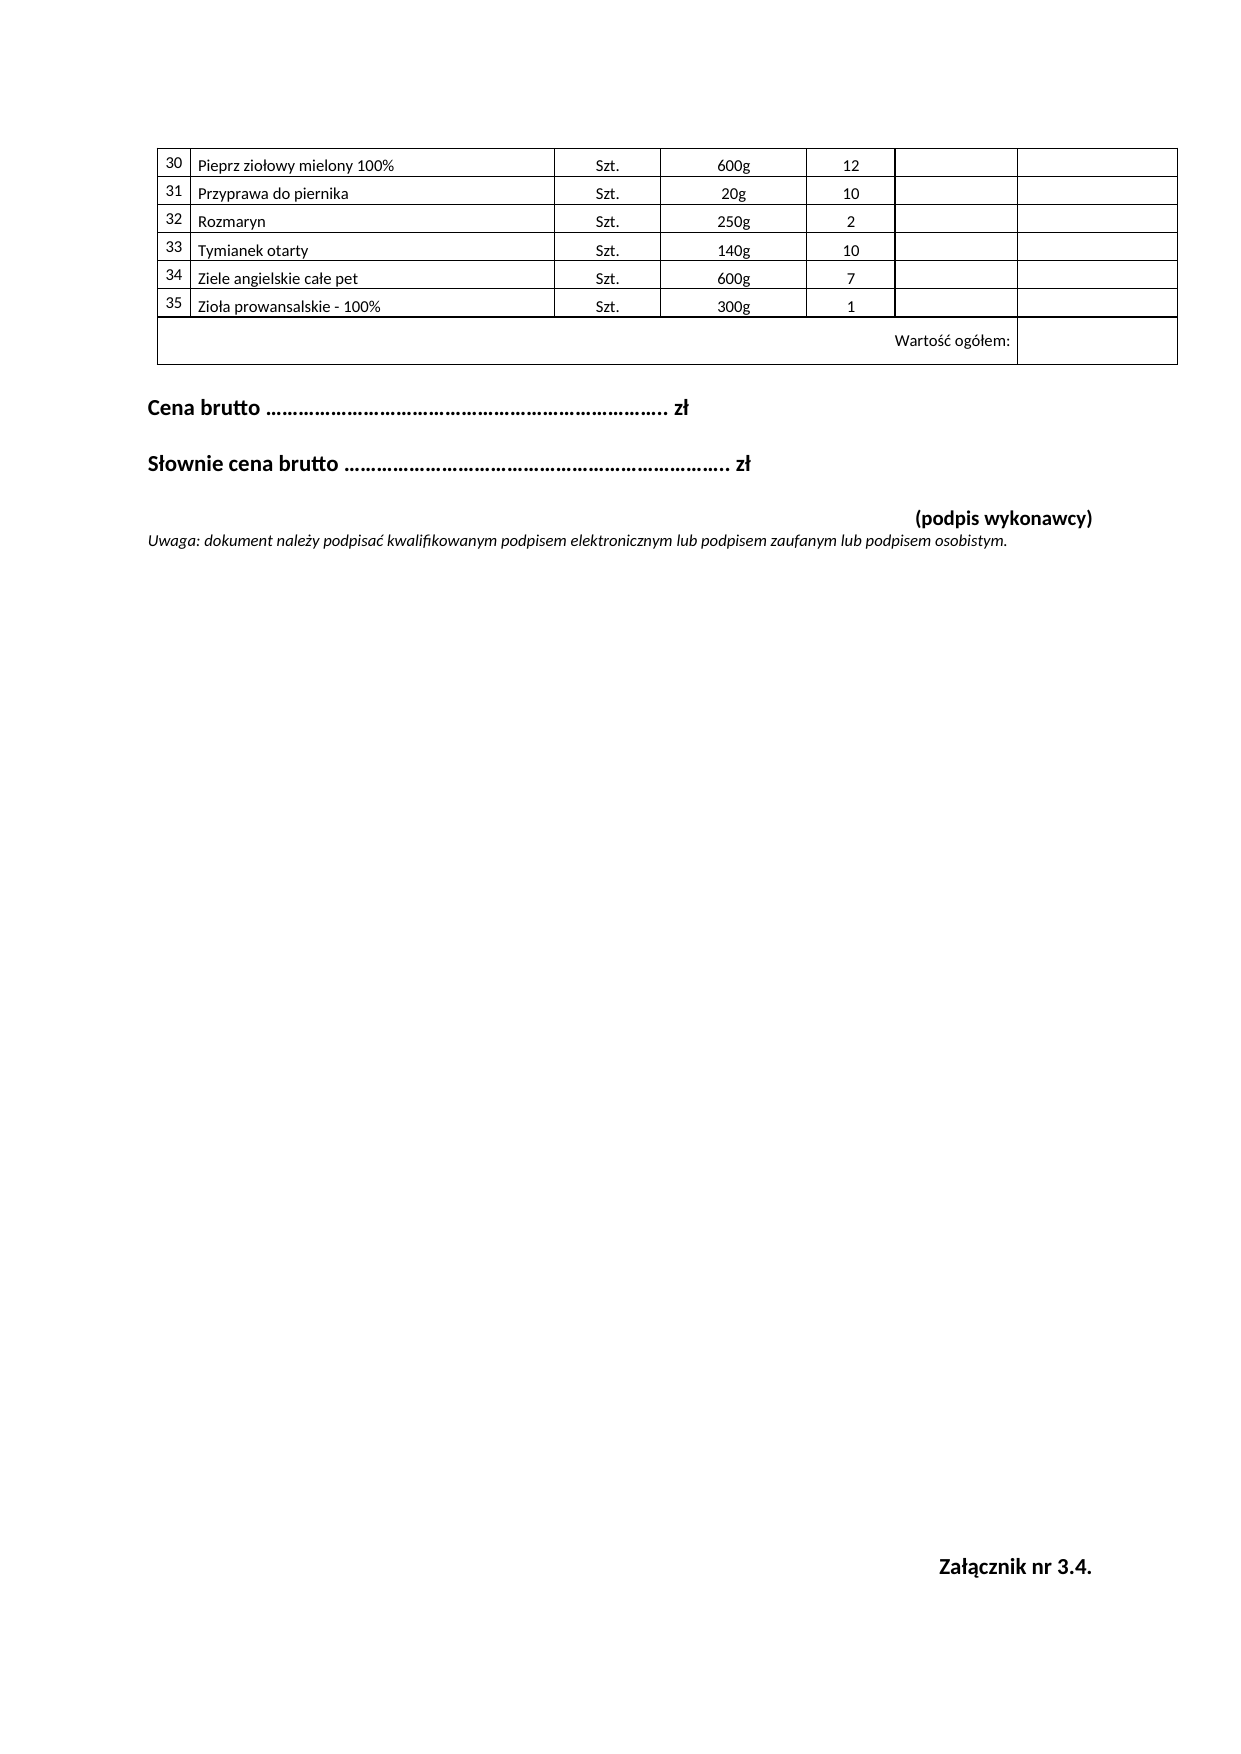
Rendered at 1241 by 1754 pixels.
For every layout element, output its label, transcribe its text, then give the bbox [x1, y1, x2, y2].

text Uwaga: dokument należy podpisać kwalifikowanym podpisem elektronicznym lub podpisem zaufanym lub podpisem osobistym. [148, 531, 1093, 551]
text Cena brutto ……………………………………………………………….. zł [148, 393, 1093, 421]
table_cell 140g [661, 233, 806, 260]
table_cell [896, 233, 1017, 260]
table_cell 32 [158, 205, 190, 232]
table_cell [896, 149, 1017, 176]
table_cell Szt. [555, 233, 660, 260]
table_cell 31 [158, 177, 190, 204]
table_cell 12 [807, 149, 894, 176]
table_cell [1018, 149, 1177, 176]
table_cell Ziele angielskie całe pet [191, 261, 554, 288]
table_cell Szt. [555, 289, 660, 316]
table_cell 300g [661, 289, 806, 316]
table_cell [896, 177, 1017, 204]
text (podpis wykonawcy) [148, 505, 1093, 531]
table_cell Przyprawa do piernika [191, 177, 554, 204]
text Załącznik nr 3.4. [148, 1552, 1093, 1580]
table_cell Rozmaryn [191, 205, 554, 232]
text Słownie cena brutto …………………………………………………………….. zł [148, 449, 1093, 477]
table_cell 10 [807, 233, 894, 260]
table_cell 2 [807, 205, 894, 232]
table_cell 34 [158, 261, 190, 288]
table_cell 20g [661, 177, 806, 204]
table_cell 600g [661, 149, 806, 176]
table_cell 10 [807, 177, 894, 204]
table_cell Pieprz ziołowy mielony 100% [191, 149, 554, 176]
table_cell Wartość ogółem: [158, 318, 1017, 364]
table_cell 35 [158, 289, 190, 316]
table_cell 250g [661, 205, 806, 232]
table_cell 33 [158, 233, 190, 260]
table_cell [896, 205, 1017, 232]
table_cell [1018, 177, 1177, 204]
table_cell Szt. [555, 205, 660, 232]
table_cell [1018, 233, 1177, 260]
table_cell 600g [661, 261, 806, 288]
table_cell 7 [807, 261, 894, 288]
table_cell Szt. [555, 261, 660, 288]
table_cell [1018, 318, 1177, 364]
table_cell Tymianek otarty [191, 233, 554, 260]
table_cell Szt. [555, 149, 660, 176]
table_cell Zioła prowansalskie - 100% [191, 289, 554, 316]
table_cell Szt. [555, 177, 660, 204]
table_cell [1018, 289, 1177, 316]
table_cell [896, 289, 1017, 316]
table_cell [1018, 205, 1177, 232]
table_cell 1 [807, 289, 894, 316]
table_cell [1018, 261, 1177, 288]
table_cell [896, 261, 1017, 288]
table_cell 30 [158, 149, 190, 176]
